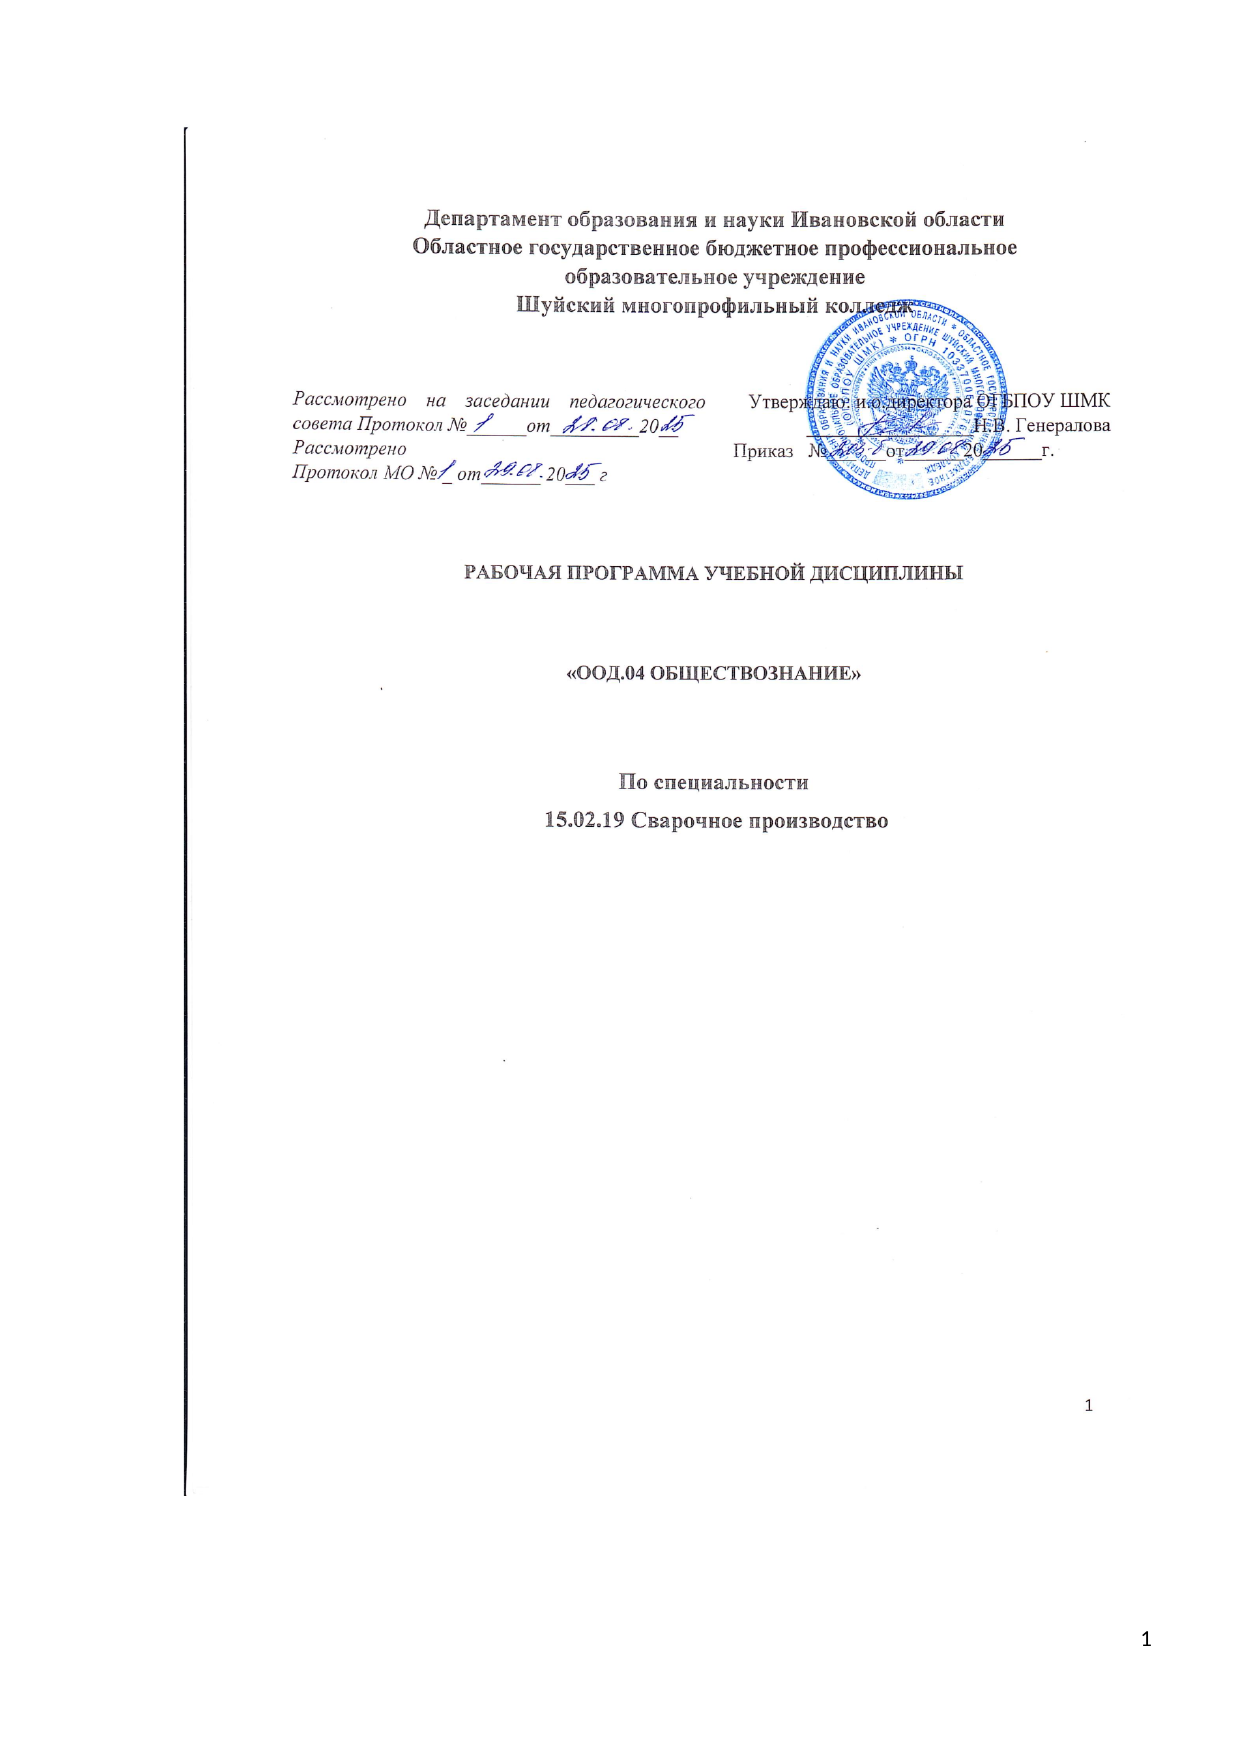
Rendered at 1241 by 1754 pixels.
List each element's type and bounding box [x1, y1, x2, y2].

picture [177, 118, 1152, 1496]
